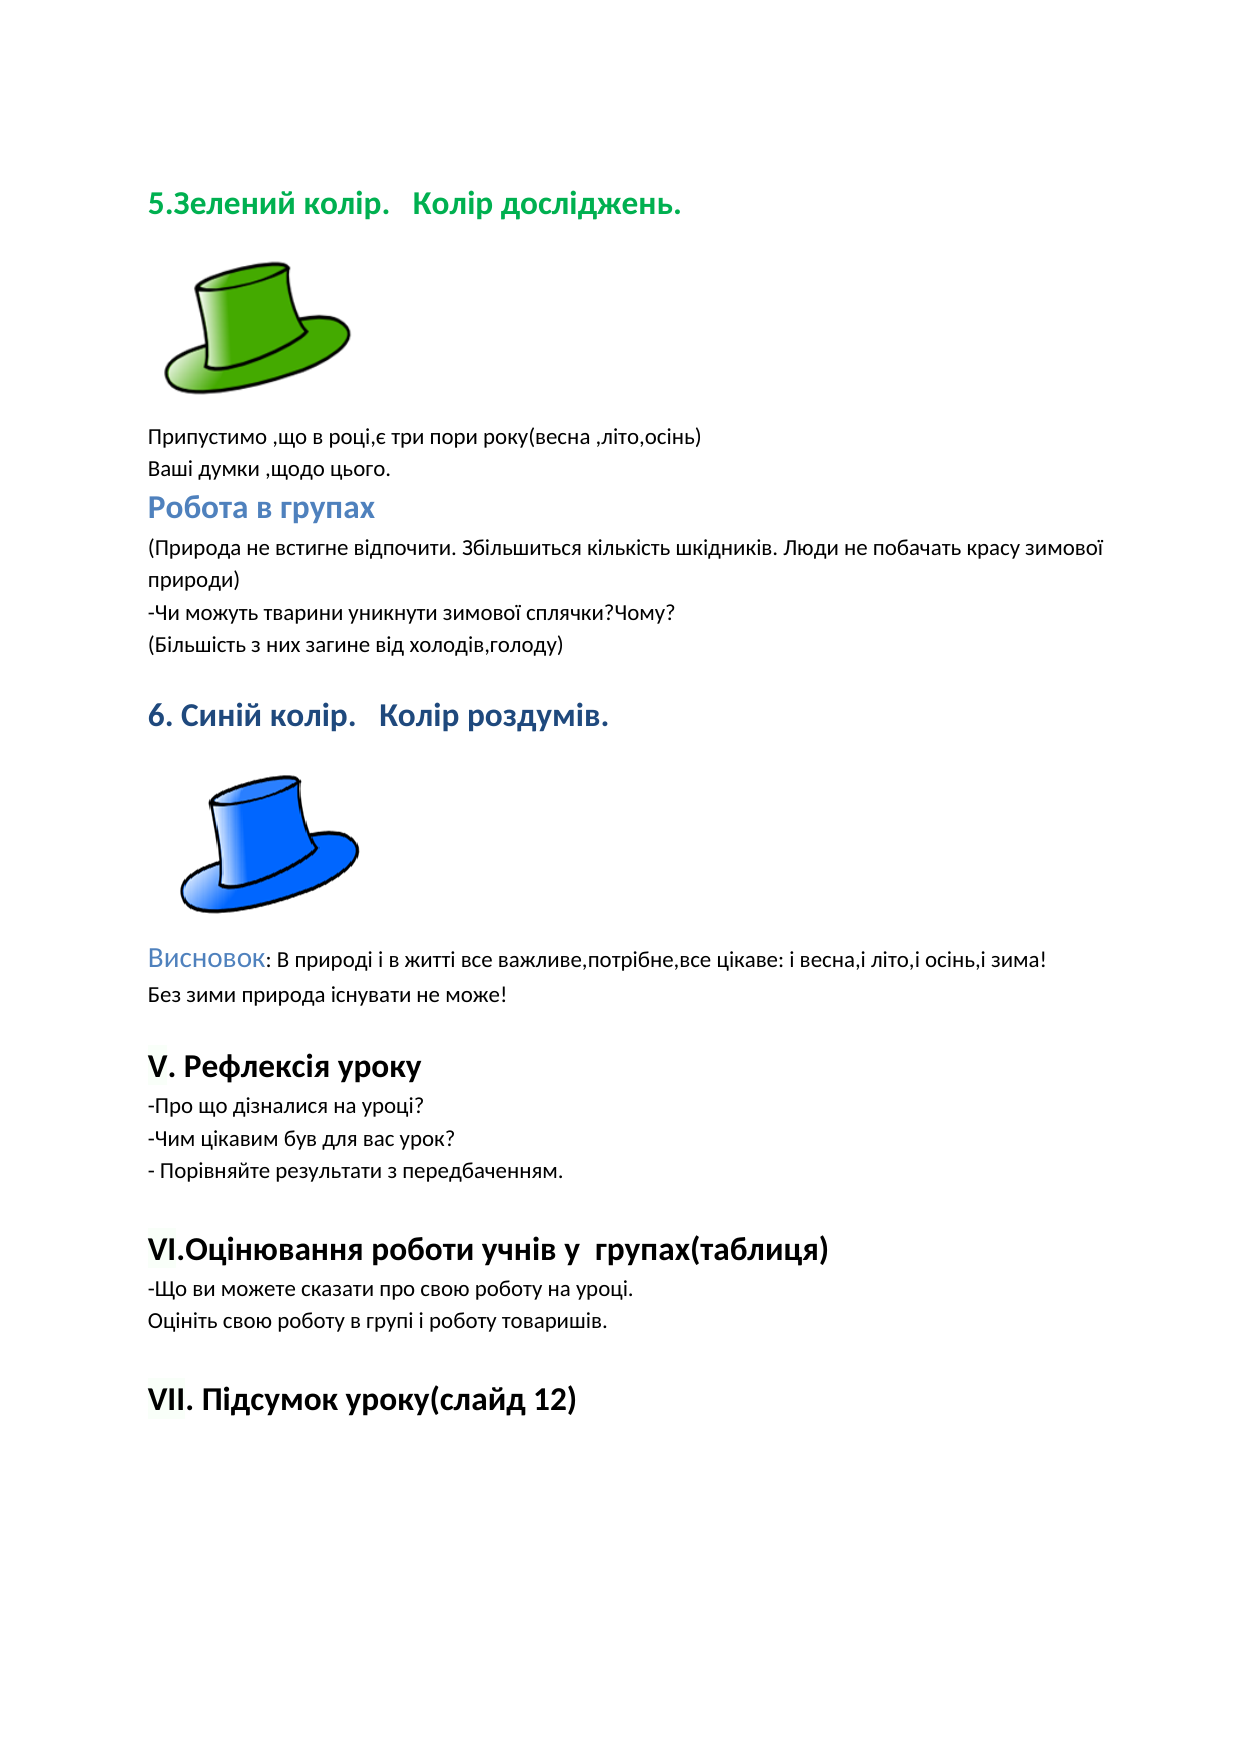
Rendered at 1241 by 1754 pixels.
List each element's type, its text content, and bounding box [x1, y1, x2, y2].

text (Більшість з них загине від холодів,голоду) [148, 630, 1152, 658]
text Ваші думки ,щодо цього. [148, 454, 1152, 482]
text -Про що дізналися на уроці? [148, 1091, 1152, 1119]
text - Порівняйте результати з передбаченням. [148, 1156, 1152, 1184]
picture [147, 228, 407, 418]
text Без зими природа існувати не може! [148, 980, 1152, 1008]
text -Чи можуть тварини уникнути зимової сплячки?Чому? [148, 598, 1152, 626]
text 5.Зелений колір. Колір досліджень. [148, 182, 1152, 223]
text Робота в групах [148, 486, 1152, 527]
text -Чим цікавим був для вас урок? [148, 1124, 1152, 1152]
text V. Рефлексія уроку [167, 1045, 1152, 1085]
text -Що ви можете сказати про свою роботу на уроці. [148, 1274, 1152, 1302]
text Оцініть свою роботу в групі і роботу товаришів. [148, 1306, 1152, 1334]
text 6. Синій колір. Колір роздумів. [148, 694, 1152, 735]
text (Природа не встигне відпочити. Збільшиться кількість шкідників. Люди не побачать красу зимової природи) [148, 533, 1152, 593]
text VI.Оцінювання роботи учнів у групах(таблиця) [148, 1227, 1152, 1268]
text VII. Підсумок уроку(слайд 12) [185, 1378, 1152, 1419]
text Висновок: В природі і в житті все важливе,потрібне,все цікаве: і весна,і літо,і осінь,і зима! [148, 939, 1152, 975]
text Припустимо ,що в році,є три пори року(весна ,літо,осінь) [148, 422, 1152, 450]
picture [147, 741, 364, 936]
